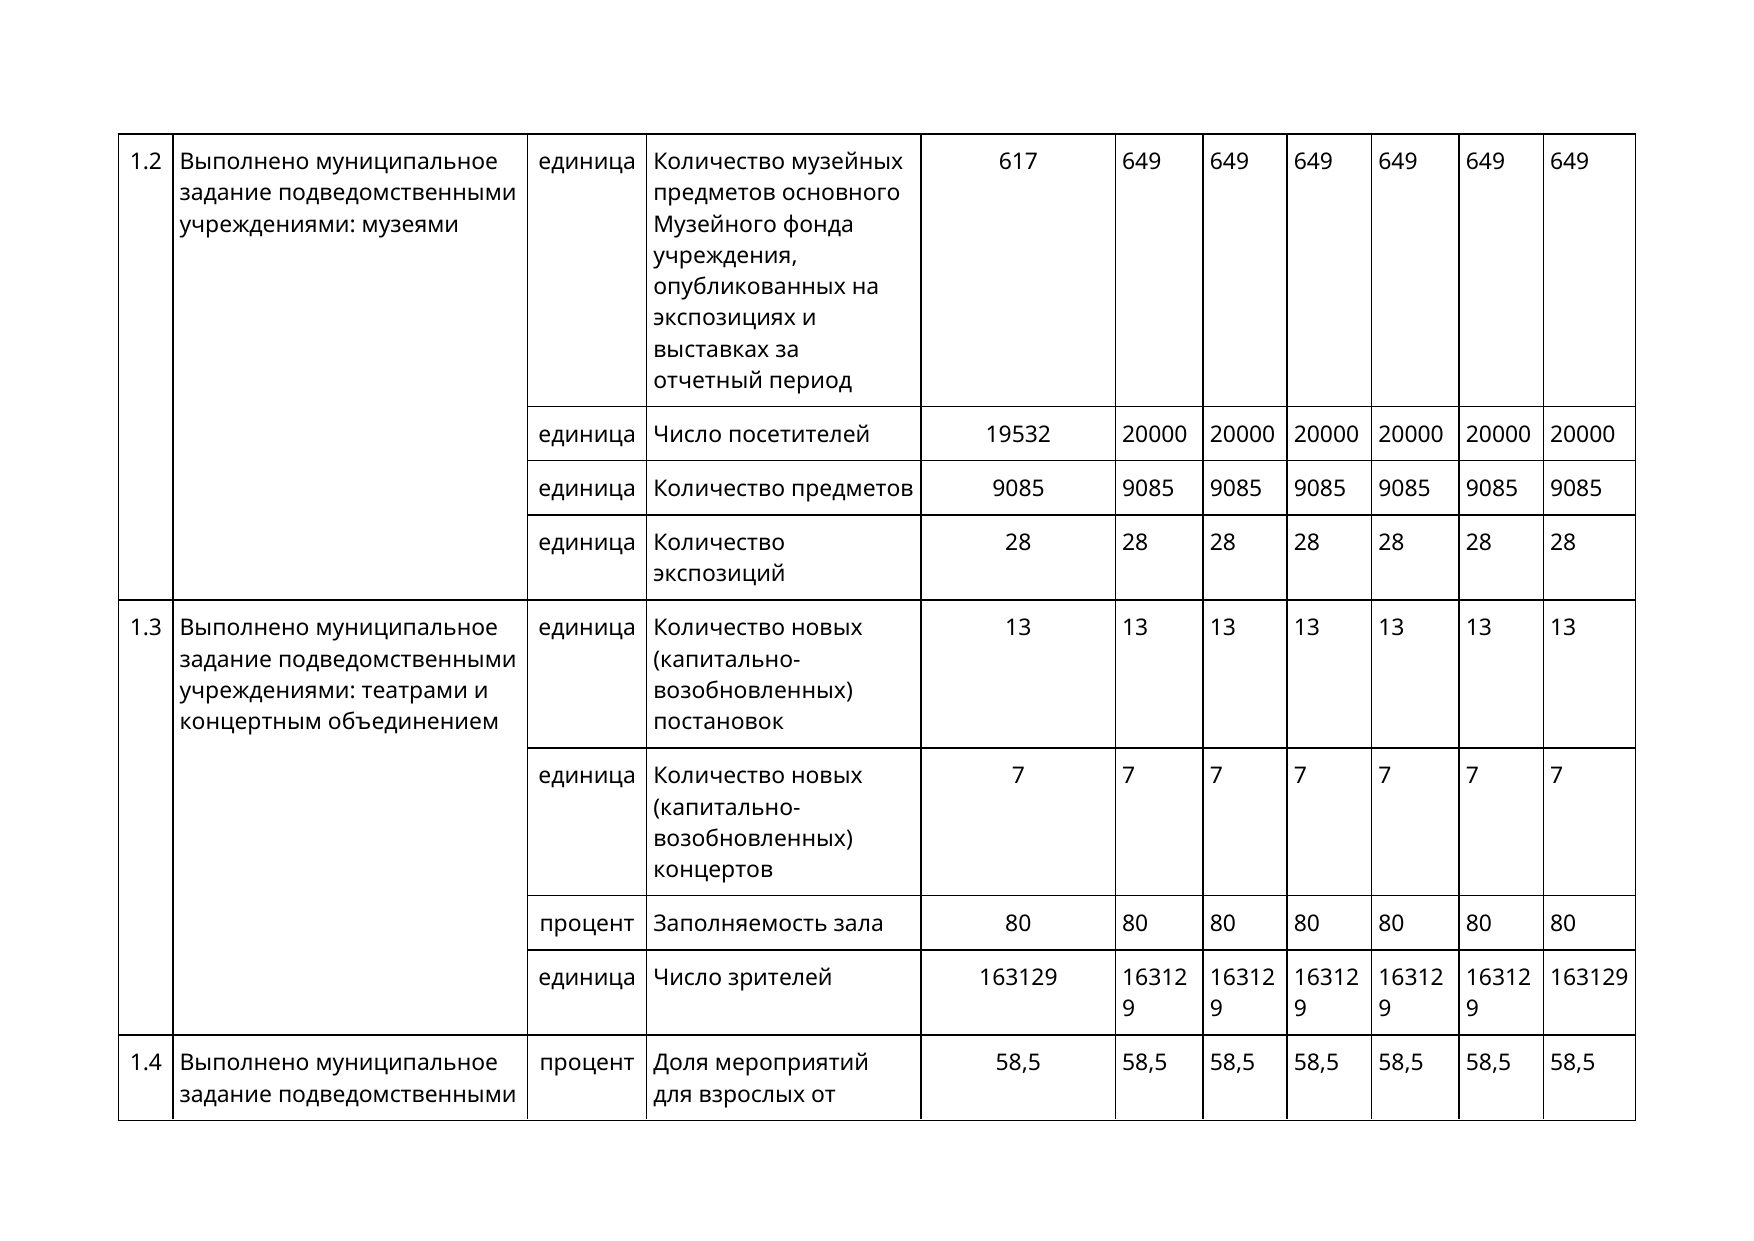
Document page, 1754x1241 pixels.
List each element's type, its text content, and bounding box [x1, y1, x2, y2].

table_cell 163129 [1288, 951, 1371, 1034]
table_cell 9085 [1460, 461, 1543, 514]
table_cell единица [528, 135, 646, 406]
table_cell 1.4 [119, 1036, 172, 1119]
table_cell 9085 [1372, 461, 1458, 514]
table_cell 9085 [1544, 461, 1635, 514]
table_cell единица [528, 407, 646, 460]
table_cell Количество экспозиций [647, 516, 920, 599]
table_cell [174, 1036, 527, 1119]
table_cell 28 [1372, 516, 1458, 599]
table_cell 7 [1372, 749, 1458, 895]
table_cell 80 [922, 896, 1115, 949]
table_cell 649 [1204, 135, 1286, 406]
table_cell 9085 [1204, 461, 1286, 514]
table_cell 7 [1204, 749, 1286, 895]
table_cell процент [528, 1036, 646, 1119]
table_cell 58,5 [1544, 1036, 1635, 1119]
table_cell 80 [1116, 896, 1202, 949]
table_cell 163129 [1116, 951, 1202, 1034]
table_cell 58,5 [1460, 1036, 1543, 1119]
table_cell единица [528, 516, 646, 599]
table_cell 58,5 [922, 1036, 1115, 1119]
table_cell 649 [1544, 135, 1635, 406]
table_cell единица [528, 601, 646, 747]
table_cell 80 [1372, 896, 1458, 949]
table_cell 20000 [1544, 407, 1635, 460]
table_cell 649 [1460, 135, 1543, 406]
table_cell 28 [1288, 516, 1371, 599]
table_cell 20000 [1288, 407, 1371, 460]
table_cell 9085 [1116, 461, 1202, 514]
table_cell 7 [1116, 749, 1202, 895]
table_cell 13 [1204, 601, 1286, 747]
table_cell Выполнено муниципальное задание подведомственными учреждениями: театрами и концертным объединением [174, 601, 527, 1034]
table_cell единица [528, 951, 646, 1034]
table_cell Количество предметов [647, 461, 920, 514]
table_cell 163129 [1204, 951, 1286, 1034]
table_cell 20000 [1372, 407, 1458, 460]
table_cell 13 [922, 601, 1115, 747]
table_cell 9085 [1288, 461, 1371, 514]
table_cell 7 [922, 749, 1115, 895]
table_cell 58,5 [1116, 1036, 1202, 1119]
table_cell 28 [1116, 516, 1202, 599]
table_cell 163129 [1460, 951, 1543, 1034]
table_cell 7 [1288, 749, 1371, 895]
table_cell 13 [1544, 601, 1635, 747]
table_cell 58,5 [1288, 1036, 1371, 1119]
table_cell 1.2 [119, 135, 172, 599]
table_cell 9085 [922, 461, 1115, 514]
table_cell 20000 [1460, 407, 1543, 460]
table_cell Число посетителей [647, 407, 920, 460]
table_cell Количество музейных предметов основного Музейного фонда учреждения, опубликованных на экспозициях и выставках за отчетный период [647, 135, 920, 406]
table_cell единица [528, 461, 646, 514]
table_cell 649 [1288, 135, 1371, 406]
table_cell Количество новых (капитально-возобновленных) постановок [647, 601, 920, 747]
table_cell 7 [1544, 749, 1635, 895]
table_cell 617 [922, 135, 1115, 406]
table_cell 649 [1116, 135, 1202, 406]
table_cell 28 [1544, 516, 1635, 599]
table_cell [647, 1036, 920, 1119]
table_cell 13 [1116, 601, 1202, 747]
table_cell 7 [1460, 749, 1543, 895]
table_cell 20000 [1116, 407, 1202, 460]
table_cell 28 [922, 516, 1115, 599]
table_cell Заполняемость зала [647, 896, 920, 949]
table_cell Количество новых (капитально-возобновленных) концертов [647, 749, 920, 895]
table_cell 28 [1204, 516, 1286, 599]
table_cell процент [528, 896, 646, 949]
table_cell 19532 [922, 407, 1115, 460]
table_cell 80 [1544, 896, 1635, 949]
table_cell 80 [1204, 896, 1286, 949]
table_cell 58,5 [1372, 1036, 1458, 1119]
table_cell 20000 [1204, 407, 1286, 460]
table_cell 649 [1372, 135, 1458, 406]
table_cell 163129 [1372, 951, 1458, 1034]
table_cell 163129 [922, 951, 1115, 1034]
table_cell 163129 [1544, 951, 1635, 1034]
table_cell единица [528, 749, 646, 895]
table_cell 13 [1372, 601, 1458, 747]
table_cell 80 [1460, 896, 1543, 949]
table_cell 13 [1460, 601, 1543, 747]
table_cell 58,5 [1204, 1036, 1286, 1119]
table_cell Число зрителей [647, 951, 920, 1034]
table_cell 1.3 [119, 601, 172, 1034]
table_cell Выполнено муниципальное задание подведомственными учреждениями: музеями [174, 135, 527, 599]
table_cell 80 [1288, 896, 1371, 949]
table_cell 28 [1460, 516, 1543, 599]
table_cell 13 [1288, 601, 1371, 747]
